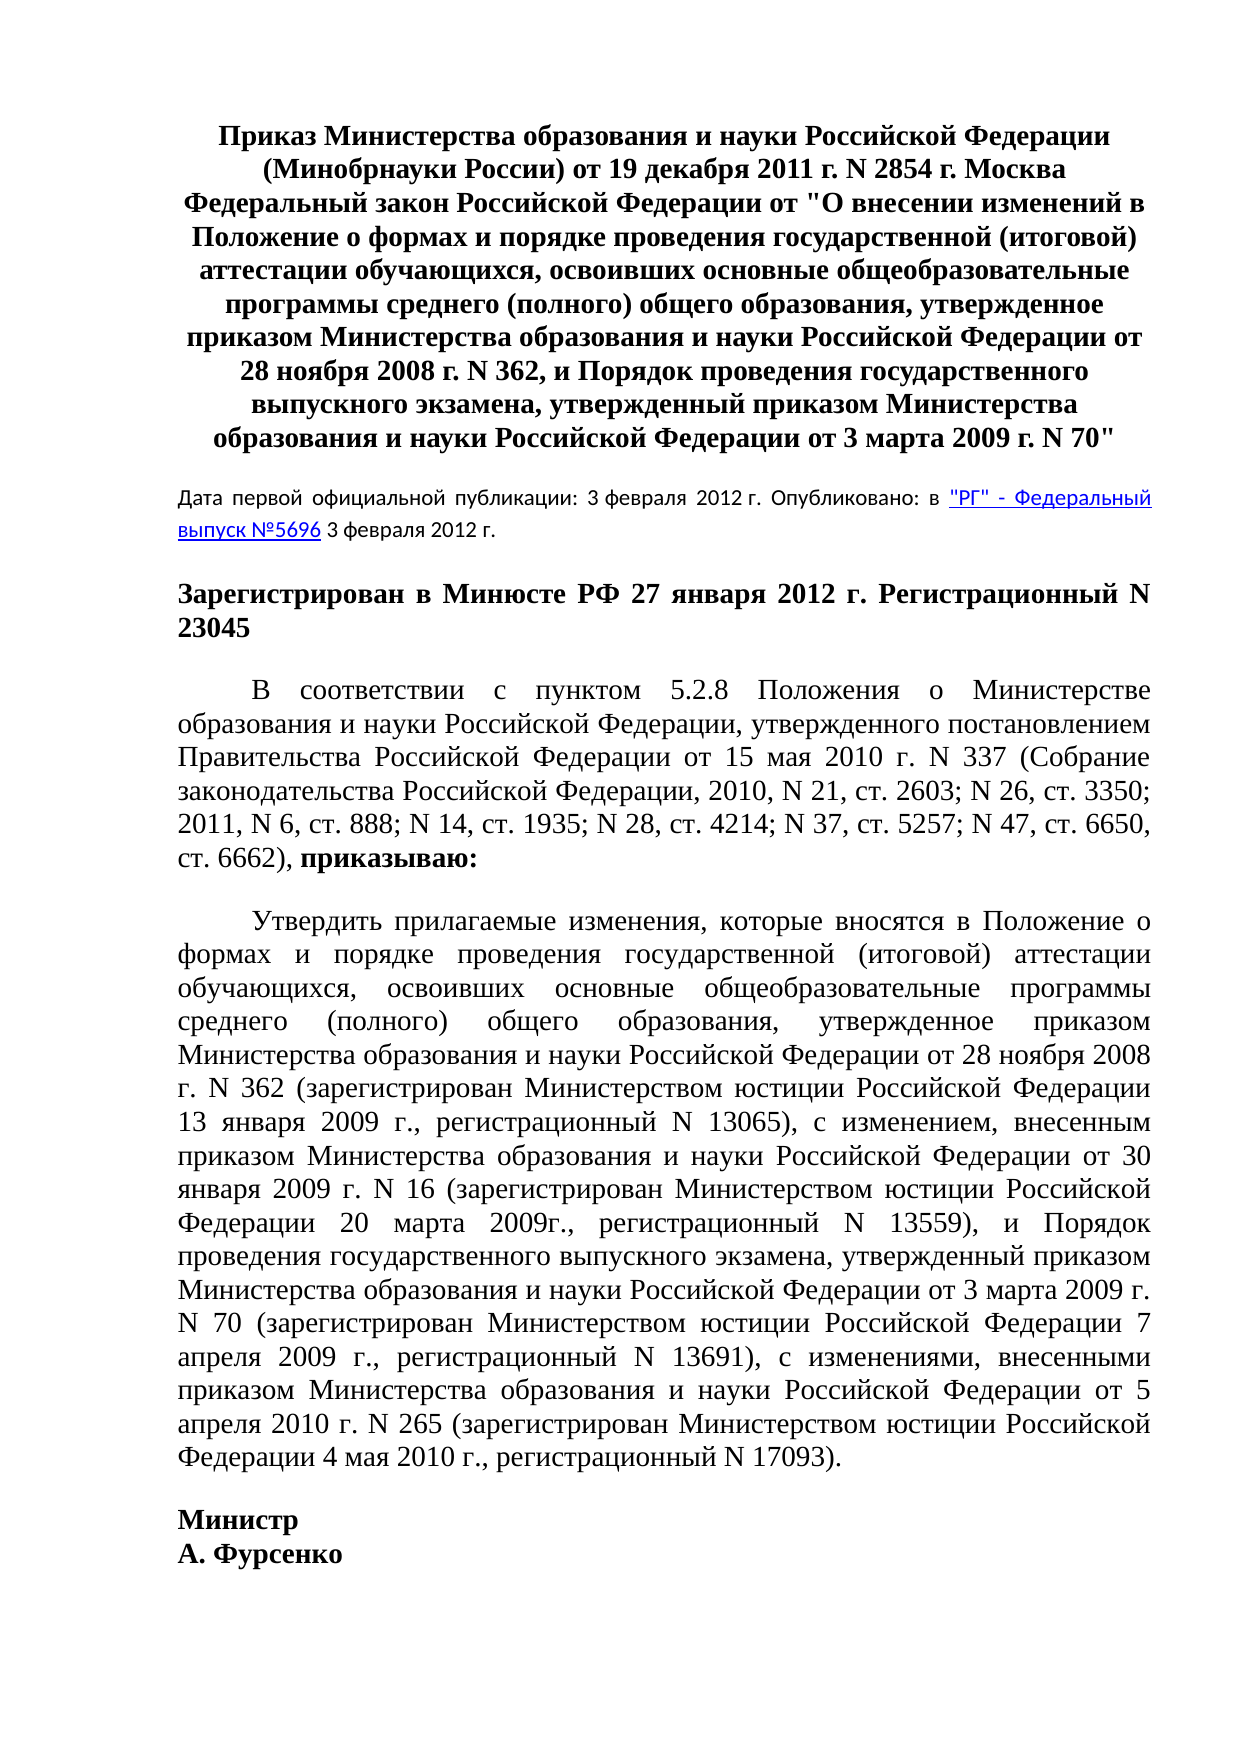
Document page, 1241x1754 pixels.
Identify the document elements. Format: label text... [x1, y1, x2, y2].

text Дата первой официальной публикации: 3 февраля 2012 г. Опубликовано: в "РГ" - Федеральный выпуск №5696 3 февраля 2012 г. [177, 483, 1152, 543]
text Зарегистрирован в Минюсте РФ 27 января 2012 г. Регистрационный N 23045 [177, 576, 1152, 643]
subtitle Приказ Министерства образования и науки Российской Федерации (Минобрнауки России) от 19 декабря 2011 г. N 2854 г. Москва Федеральный закон Российской Федерации от "О внесении изменений в Положение о формах и порядке проведения государственной (итоговой) аттестации обучающихся, освоивших основные общеобразовательные программы среднего (полного) общего образования, утвержденное приказом Министерства образования и науки Российской Федерации от 28 ноября 2008 г. N 362, и Порядок проведения государственного выпускного экзамена, утвержденный приказом Министерства образования и науки Российской Федерации от 3 марта 2009 г. N 70" [177, 118, 1152, 453]
text Утвердить прилагаемые изменения, которые вносятся в Положение о формах и порядке проведения государственной (итоговой) аттестации обучающихся, освоивших основные общеобразовательные программы среднего (полного) общего образования, утвержденное приказом Министерства образования и науки Российской Федерации от 28 ноября 2008 г. N 362 (зарегистрирован Министерством юстиции Российской Федерации 13 января 2009 г., регистрационный N 13065), с изменением, внесенным приказом Министерства образования и науки Российской Федерации от 30 января 2009 г. N 16 (зарегистрирован Министерством юстиции Российской Федерации 20 марта 2009г., регистрационный N 13559), и Порядок проведения государственного выпускного экзамена, утвержденный приказом Министерства образования и науки Российской Федерации от 3 марта 2009 г. N 70 (зарегистрирован Министерством юстиции Российской Федерации 7 апреля 2009 г., регистрационный N 13691), с изменениями, внесенными приказом Министерства образования и науки Российской Федерации от 5 апреля 2010 г. N 265 (зарегистрирован Министерством юстиции Российской Федерации 4 мая 2010 г., регистрационный N 17093). [177, 903, 1152, 1473]
text Министр А. Фурсенко [177, 1502, 1152, 1569]
text В соответствии с пунктом 5.2.8 Положения о Министерстве образования и науки Российской Федерации, утвержденного постановлением Правительства Российской Федерации от 15 мая 2010 г. N 337 (Собрание законодательства Российской Федерации, 2010, N 21, ст. 2603; N 26, ст. 3350; 2011, N 6, ст. 888; N 14, ст. 1935; N 28, ст. 4214; N 37, ст. 5257; N 47, ст. 6650, ст. 6662), приказываю: [177, 672, 1152, 874]
